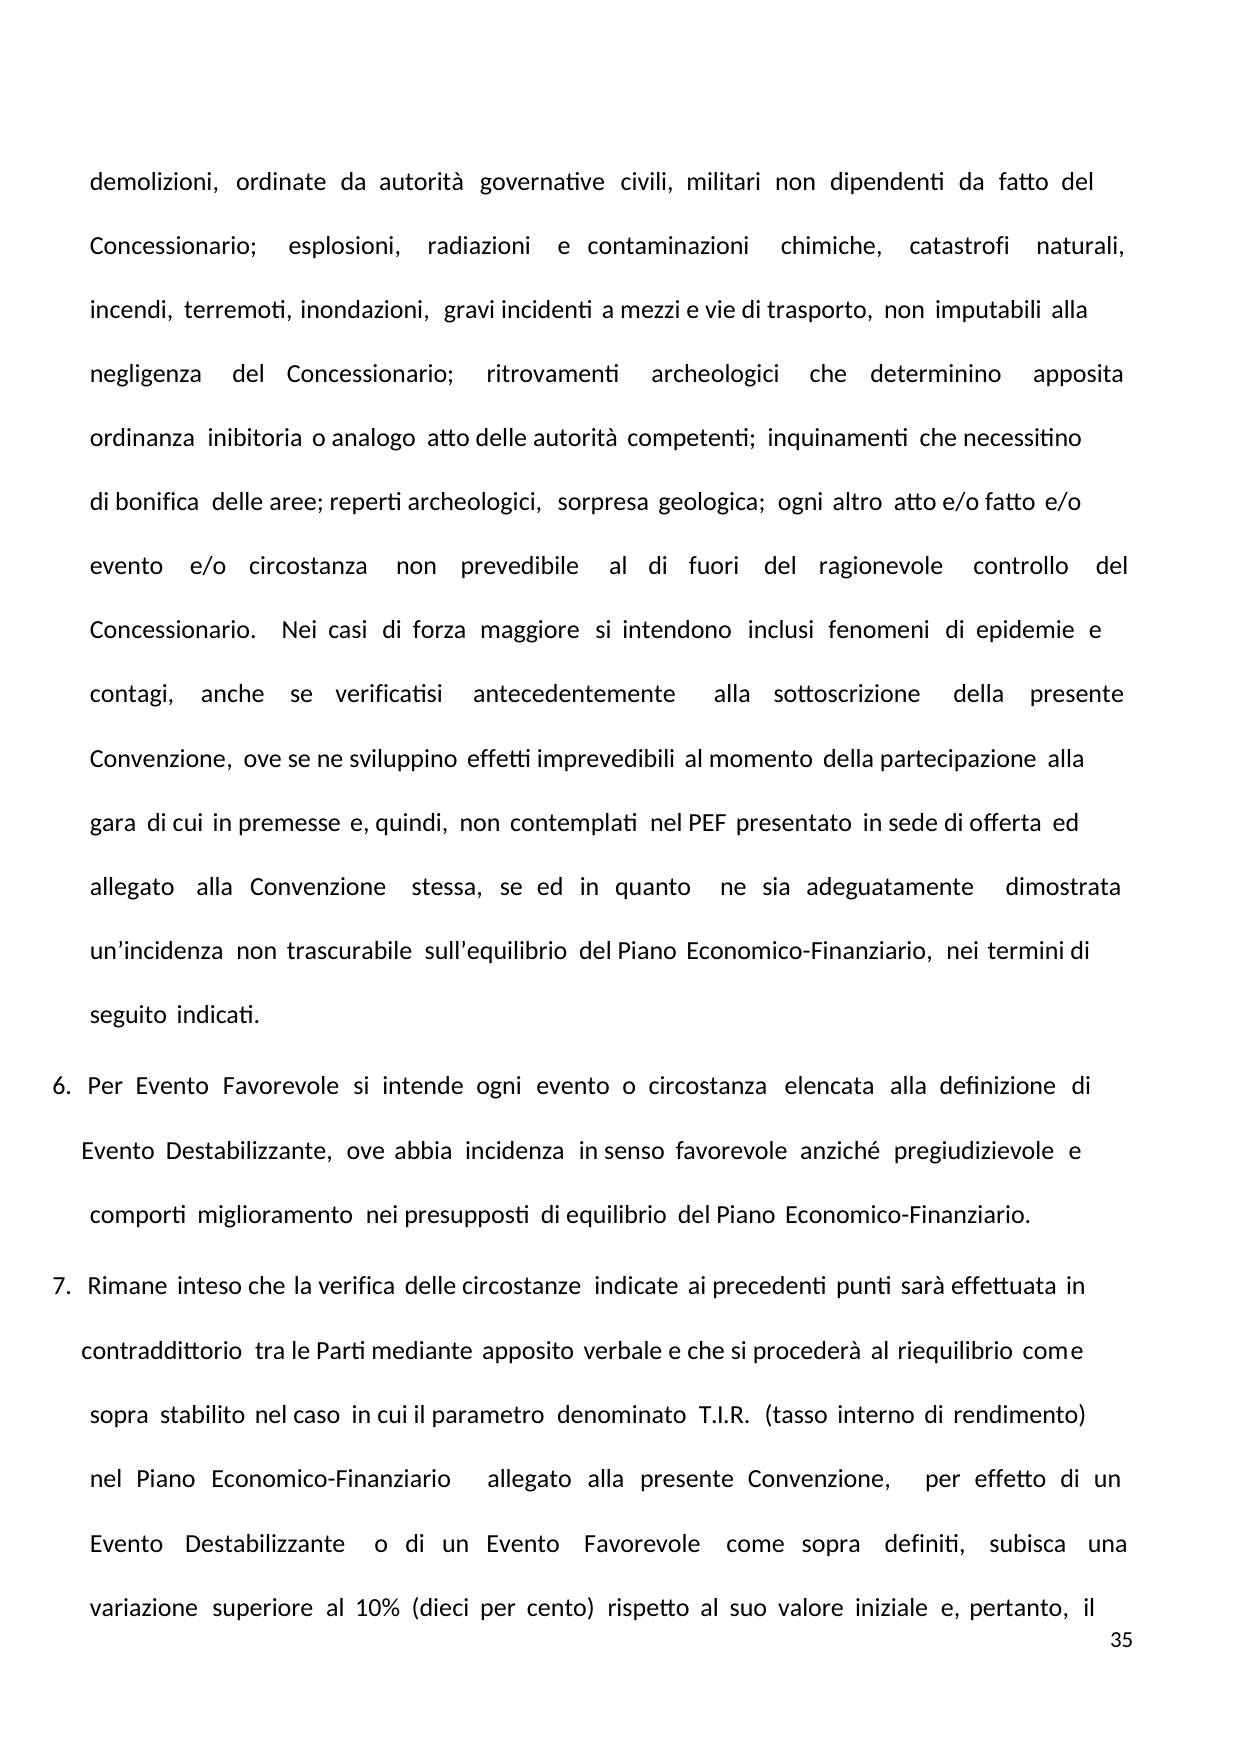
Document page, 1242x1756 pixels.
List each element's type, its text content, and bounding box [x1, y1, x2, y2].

text Concessionario. Nei casi di forza maggiore si intendono inclusi fenomeni di epidemie e [89, 618, 1189, 644]
text gara di cui in premesse e, quindi, non contemplati nel PEF presentato in sede di offerta ed [89, 810, 1189, 836]
text Convenzione, ove se ne sviluppino effetti imprevedibili al momento della partecipazione alla [89, 746, 1189, 772]
text contagi, anche se verificatisi antecedentemente alla sottoscrizione della presente [89, 682, 1189, 708]
text 7. Rimane inteso che la verifica delle circostanze indicate ai precedenti punti sarà effettuata in [52, 1270, 1189, 1301]
text di bonifica delle aree; reperti archeologici, sorpresa geologica; ogni altro atto e/o fatto e/o [89, 489, 1189, 516]
text evento e/o circostanza non prevedibile al di fuori del ragionevole controllo del [89, 553, 1189, 580]
text un’incidenza non trascurabile sull’equilibrio del Piano Economico-Finanziario, nei termini di [89, 938, 1189, 965]
text demolizioni, ordinate da autorità governative civili, militari non dipendenti da fatto del [89, 169, 1189, 195]
text 35 [1110, 1628, 1189, 1652]
text allegato alla Convenzione stessa, se ed in quanto ne sia adeguatamente dimostrata [89, 874, 1189, 901]
text negligenza del Concessionario; ritrovamenti archeologici che determinino apposita [89, 361, 1189, 388]
text seguito indicati. [89, 1002, 1189, 1029]
text sopra stabilito nel caso in cui il parametro denominato T.I.R. (tasso interno di rendimento) [89, 1402, 1189, 1429]
text Evento Destabilizzante o di un Evento Favorevole come sopra definiti, subisca una [89, 1531, 1189, 1557]
text contraddittorio tra le Parti mediante apposito verbale e che si procederà al riequilibrio come [81, 1338, 1129, 1365]
text Concessionario; esplosioni, radiazioni e contaminazioni chimiche, catastrofi naturali, [89, 233, 1189, 259]
text nel Piano Economico-Finanziario allegato alla presente Convenzione, per effetto di un [89, 1467, 1189, 1493]
text Evento Destabilizzante, ove abbia incidenza in senso favorevole anziché pregiudizievole e [81, 1138, 1129, 1165]
text ordinanza inibitoria o analogo atto delle autorità competenti; inquinamenti che necessitino [89, 425, 1189, 452]
text variazione superiore al 10% (dieci per cento) rispetto al suo valore iniziale e, pertanto, il [89, 1595, 1189, 1621]
text incendi, terremoti, inondazioni, gravi incidenti a mezzi e vie di trasporto, non imputabili alla [89, 297, 1189, 323]
text 6. Per Evento Favorevole si intende ogni evento o circostanza elencata alla definizione di [52, 1070, 1189, 1101]
text comporti miglioramento nei presupposti di equilibrio del Piano Economico-Finanziario. [89, 1202, 1189, 1229]
